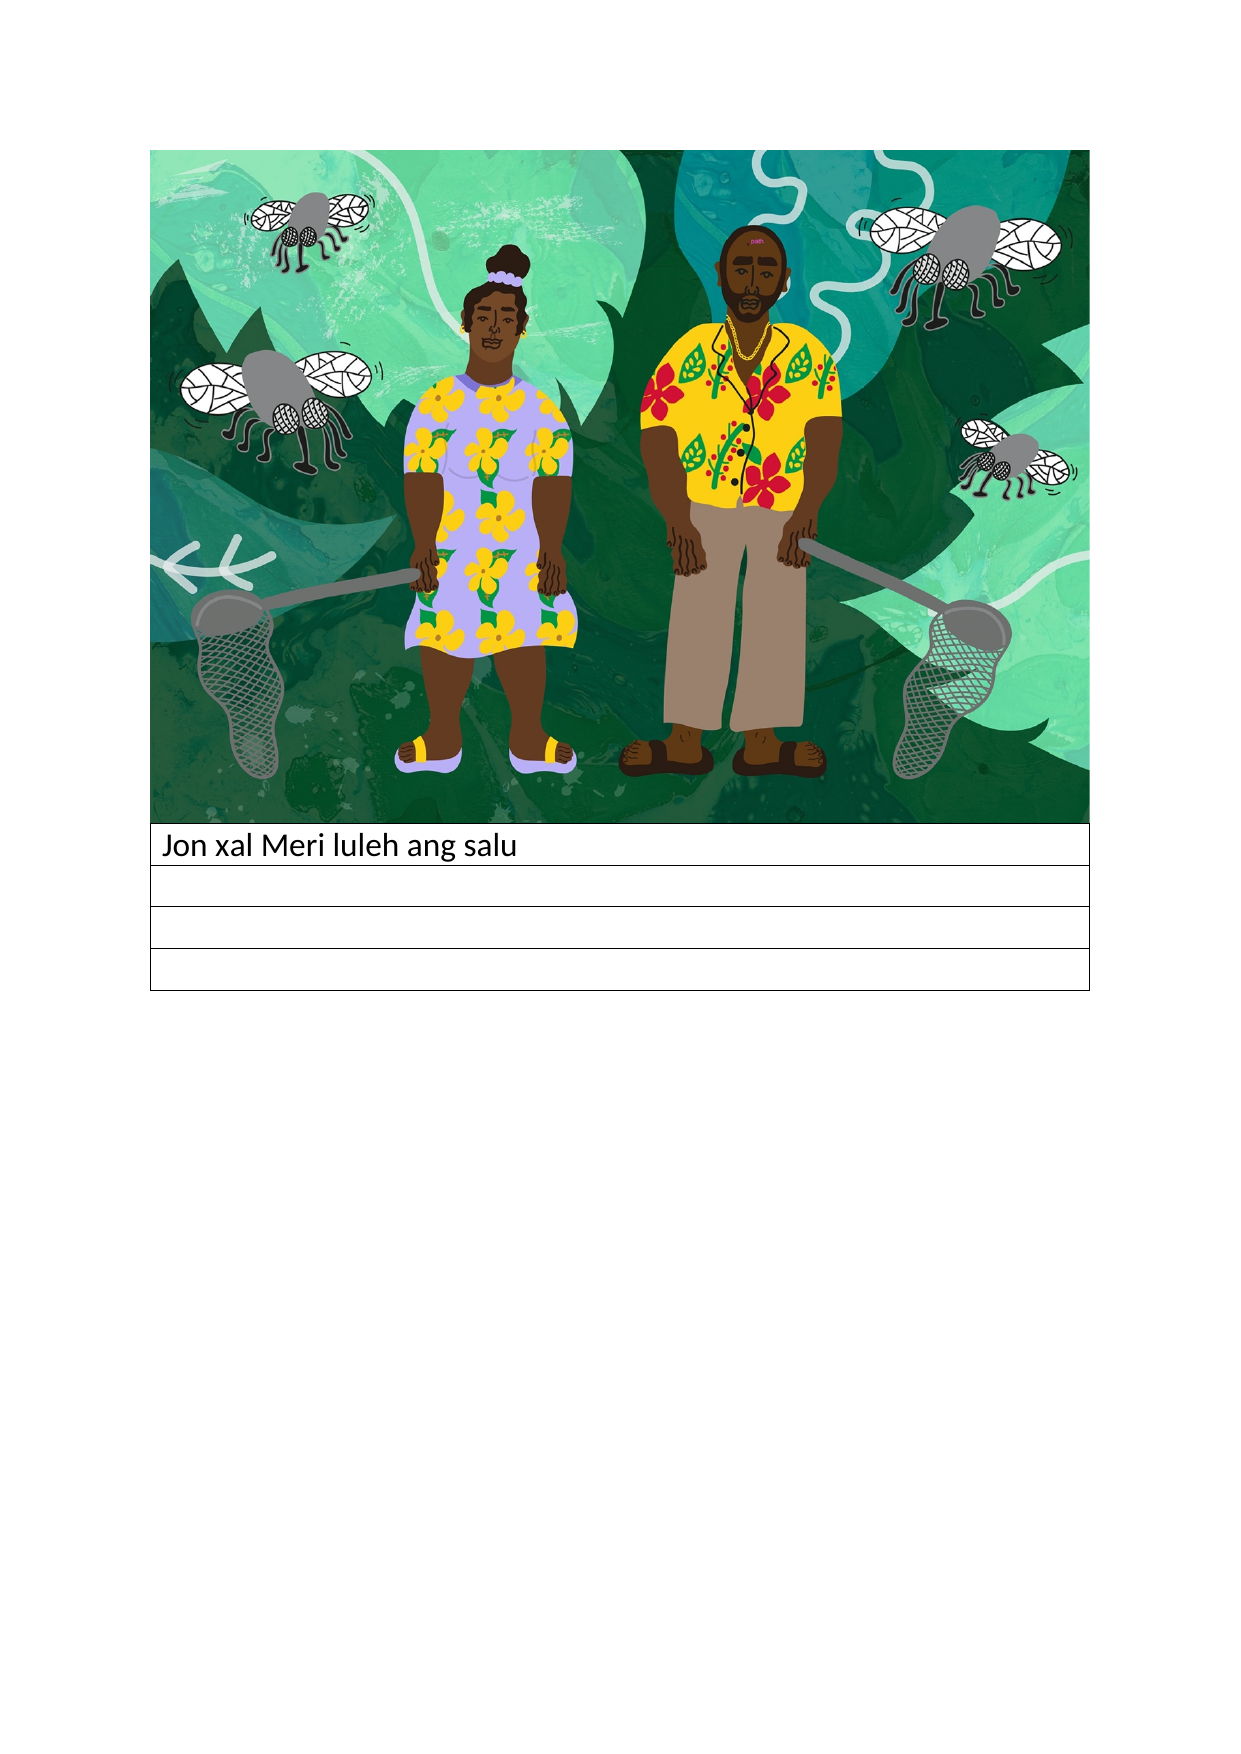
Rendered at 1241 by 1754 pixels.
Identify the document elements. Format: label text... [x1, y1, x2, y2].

table_cell [151, 949, 1089, 990]
picture [150, 150, 1090, 823]
table_cell [151, 907, 1089, 948]
table_cell [151, 866, 1089, 906]
table_header Jon xal Meri luleh ang salu [151, 824, 1089, 864]
